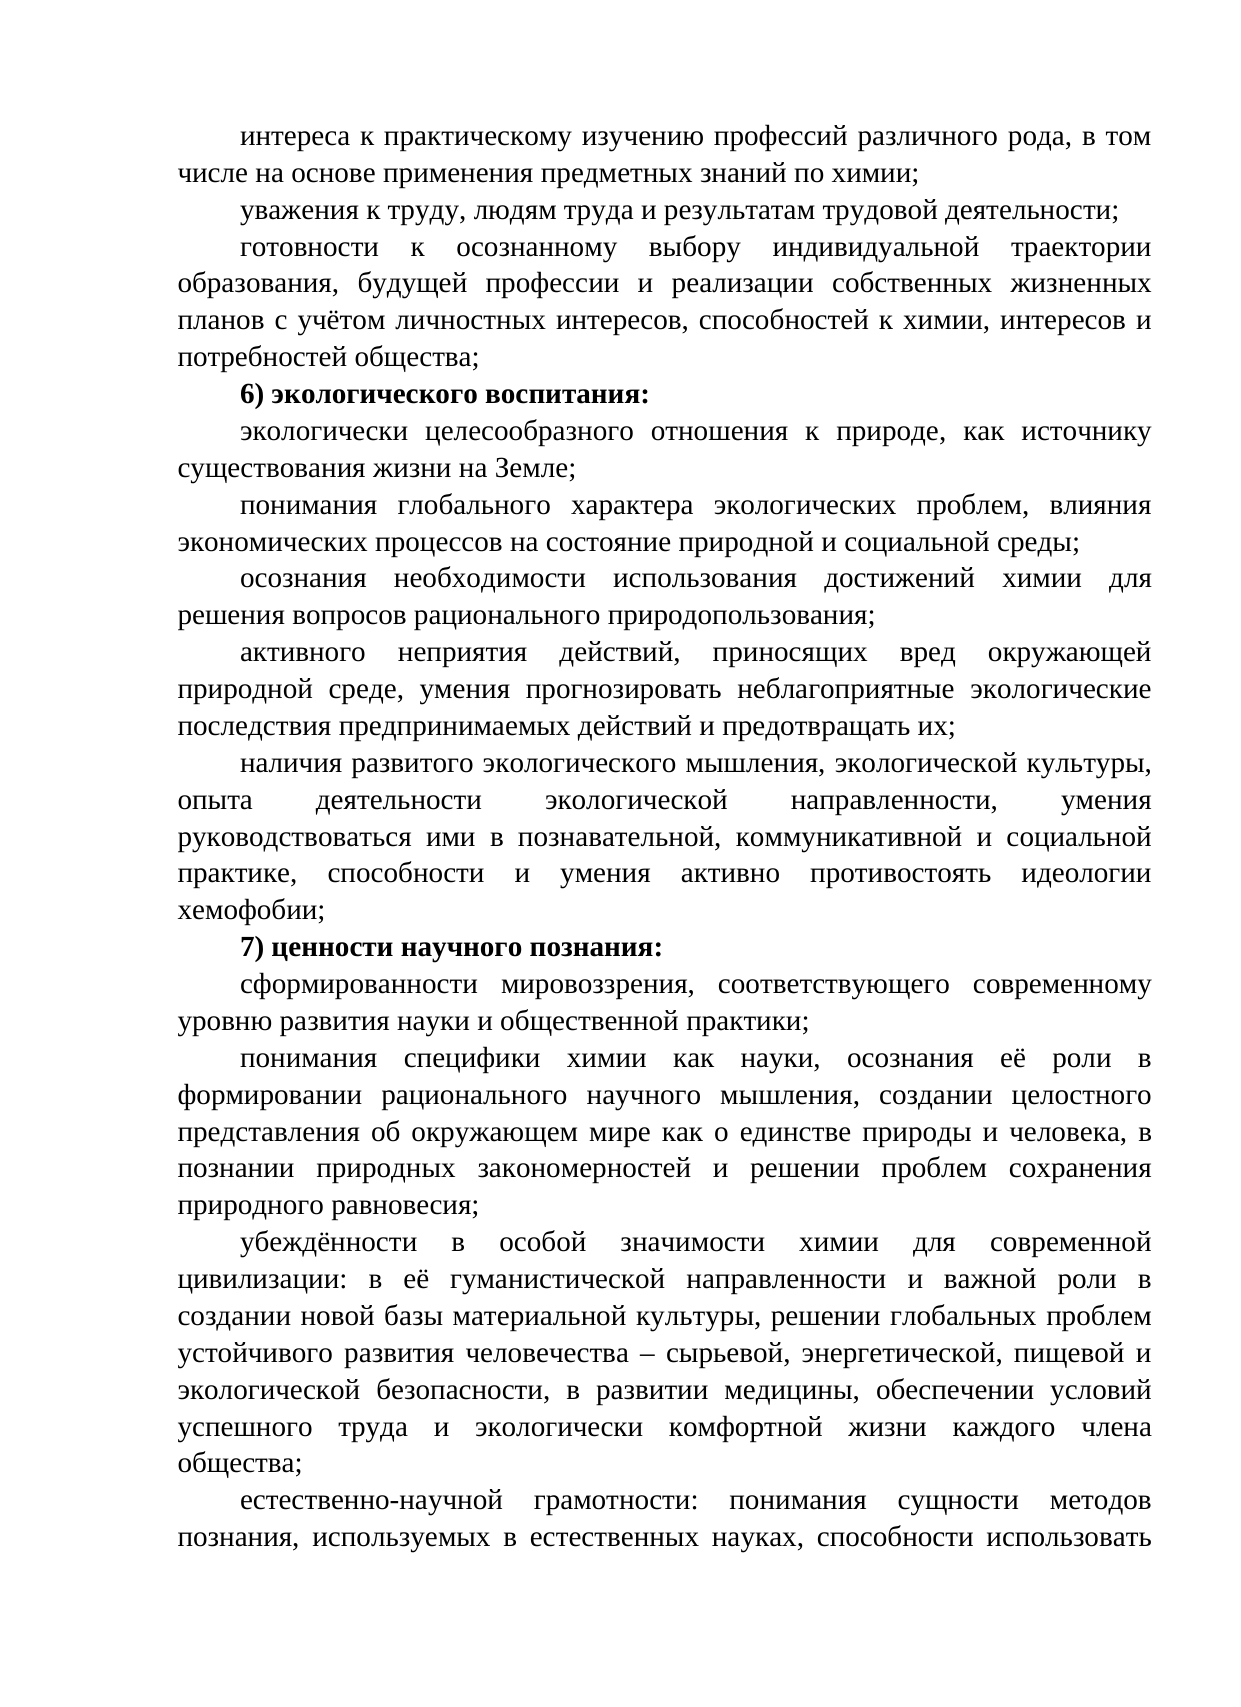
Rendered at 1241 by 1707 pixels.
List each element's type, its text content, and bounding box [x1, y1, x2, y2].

text 6) экологического воспитания: [177, 376, 1152, 410]
text интереса к практическому изучению профессий различного рода, в том числе на основе применения предметных знаний по химии; [177, 118, 1152, 188]
text сформированности мировоззрения, соответствующего современному уровню развития науки и общественной практики; [177, 966, 1152, 1037]
text понимания глобального характера экологических проблем, влияния экономических процессов на состояние природной и социальной среды; [177, 487, 1152, 557]
text наличия развитого экологического мышления, экологической культуры, опыта деятельности экологической направленности, умения руководствоваться ими в познавательной, коммуникативной и социальной практике, способности и умения активно противостоять идеологии хемофобии; [177, 745, 1152, 926]
text активного неприятия действий, приносящих вред окружающей природной среде, умения прогнозировать неблагоприятные экологические последствия предпринимаемых действий и предотвращать их; [177, 634, 1152, 742]
text уважения к труду, людям труда и результатам трудовой деятельности; [177, 192, 1152, 225]
text 7) ценности научного познания: [177, 929, 1152, 963]
text понимания специфики химии как науки, осознания её роли в формировании рационального научного мышления, создании целостного представления об окружающем мире как о единстве природы и человека, в познании природных закономерностей и решении проблем сохранения природного равновесия; [177, 1040, 1152, 1221]
text готовности к осознанному выбору индивидуальной траектории образования, будущей профессии и реализации собственных жизненных планов с учётом личностных интересов, способностей к химии, интересов и потребностей общества; [177, 229, 1152, 373]
text убеждённости в особой значимости химии для современной цивилизации: в её гуманистической направленности и важной роли в создании новой базы материальной культуры, решении глобальных проблем устойчивого развития человечества – сырьевой, энергетической, пищевой и экологической безопасности, в развитии медицины, обеспечении условий успешного труда и экологически комфортной жизни каждого члена общества; [177, 1224, 1152, 1479]
text экологически целесообразного отношения к природе, как источнику существования жизни на Земле; [177, 413, 1152, 483]
text осознания необходимости использования достижений химии для решения вопросов рационального природопользования; [177, 561, 1152, 631]
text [177, 1482, 1152, 1553]
